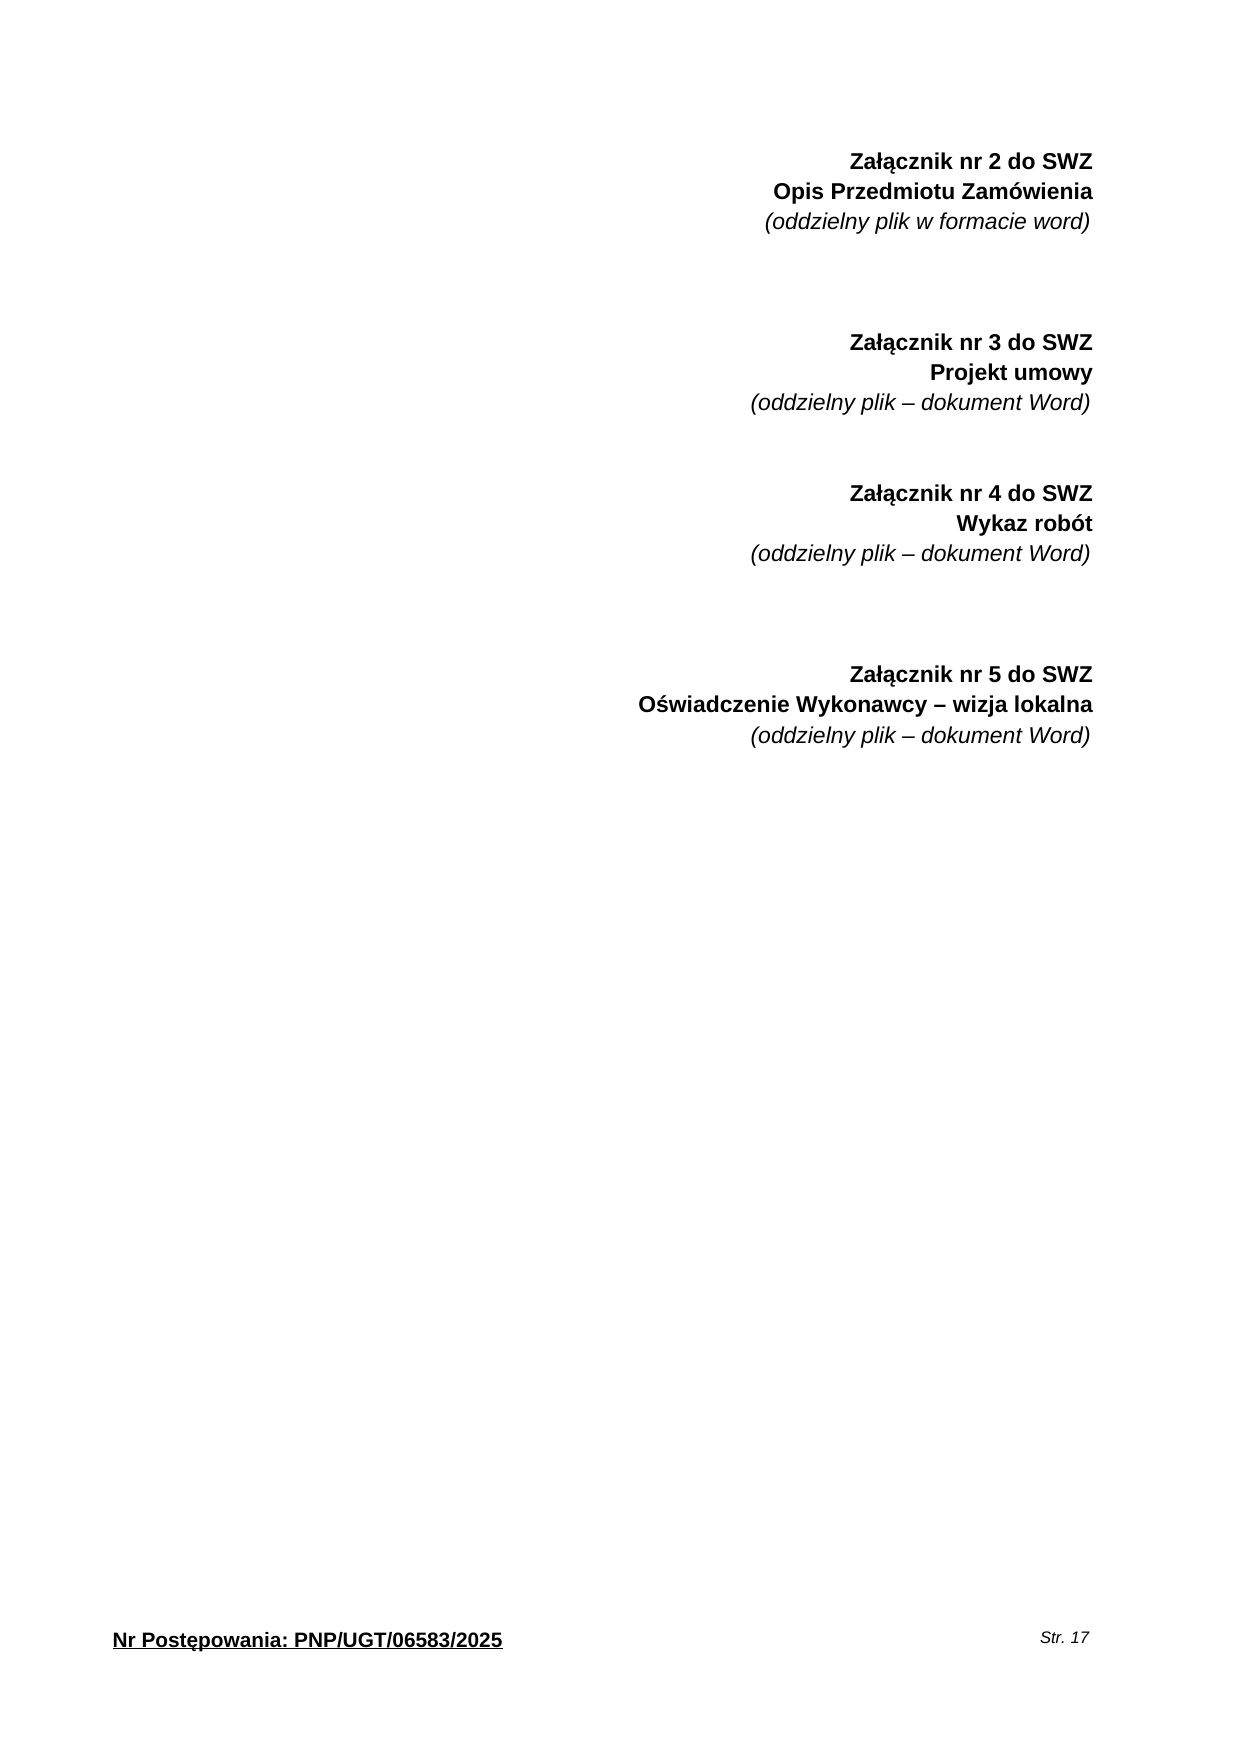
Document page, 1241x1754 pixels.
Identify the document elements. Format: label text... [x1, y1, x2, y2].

text Załącznik nr 5 do SWZ [112, 661, 1093, 687]
text (oddzielny plik – dokument Word) [112, 389, 1093, 416]
text Załącznik nr 4 do SWZ [112, 480, 1093, 506]
text (oddzielny plik – dokument Word) [112, 722, 1093, 748]
text (oddzielny plik – dokument Word) [112, 540, 1093, 567]
text Załącznik nr 3 do SWZ Projekt umowy [112, 329, 1093, 385]
text Oświadczenie Wykonawcy – wizja lokalna [112, 691, 1093, 718]
text Wykaz robót [112, 510, 1093, 536]
text (oddzielny plik w formacie word) [112, 208, 1093, 234]
text Załącznik nr 2 do SWZ Opis Przedmiotu Zamówienia [112, 148, 1093, 204]
